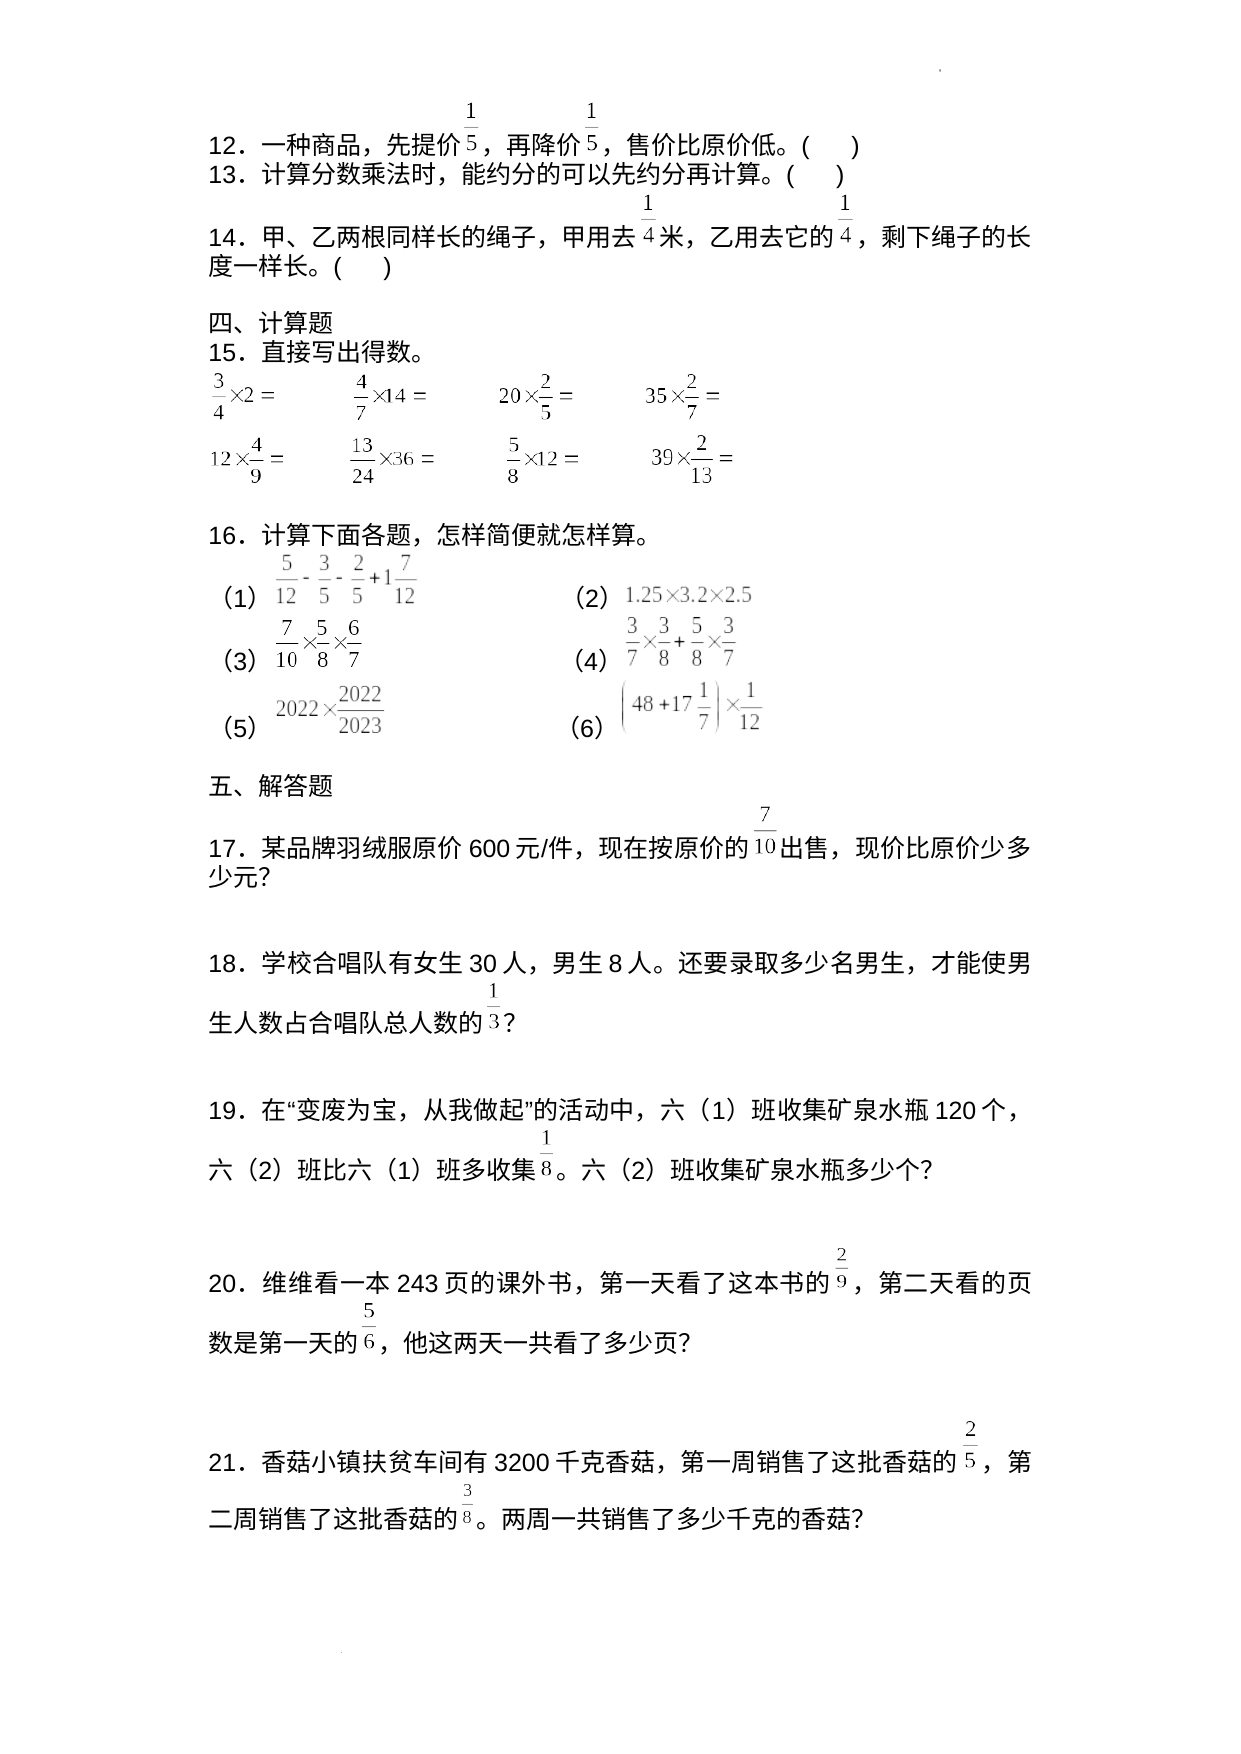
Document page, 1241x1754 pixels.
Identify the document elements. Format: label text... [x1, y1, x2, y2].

list 15．直接写出得数。 [208, 338, 1032, 366]
list （5） （6） [208, 676, 1032, 743]
list 四、计算题 [208, 309, 1032, 338]
list （1） （2） [208, 550, 1032, 613]
list 21．香菇小镇扶贫车间有3200千克香菇，第一周销售了这批香菇的，第二周销售了这批香菇的。两周一共销售了多少千克的香菇？ [208, 1415, 1032, 1534]
list （3） （4） [208, 613, 1032, 676]
list 五、解答题 [208, 772, 1032, 800]
list 20．维维看一本243页的课外书，第一天看了这本书的，第二天看的页数是第一天的，他这两天一共看了多少页？ [208, 1242, 1032, 1358]
list 14．甲、乙两根同样长的绳子，甲用去米，乙用去它的，剩下绳子的长度一样长。( ) [208, 188, 1032, 280]
list 13．计算分数乘法时，能约分的可以先约分再计算。( ) [208, 160, 1032, 188]
list 17．某品牌羽绒服原价600元/件，现在按原价的出售，现价比原价少多少元？ [208, 800, 1032, 892]
list 19．在“变废为宝，从我做起”的活动中，六（1）班收集矿泉水瓶120个，六（2）班比六（1）班多收集。六（2）班收集矿泉水瓶多少个？ [208, 1096, 1032, 1185]
list 16．计算下面各题，怎样简便就怎样算。 [208, 521, 1032, 550]
list 12．一种商品，先提价，再降价，售价比原价低。( ) [208, 97, 1032, 160]
list 18．学校合唱队有女生30人，男生8人。还要录取多少名男生，才能使男生人数占合唱队总人数的？ [208, 949, 1032, 1038]
